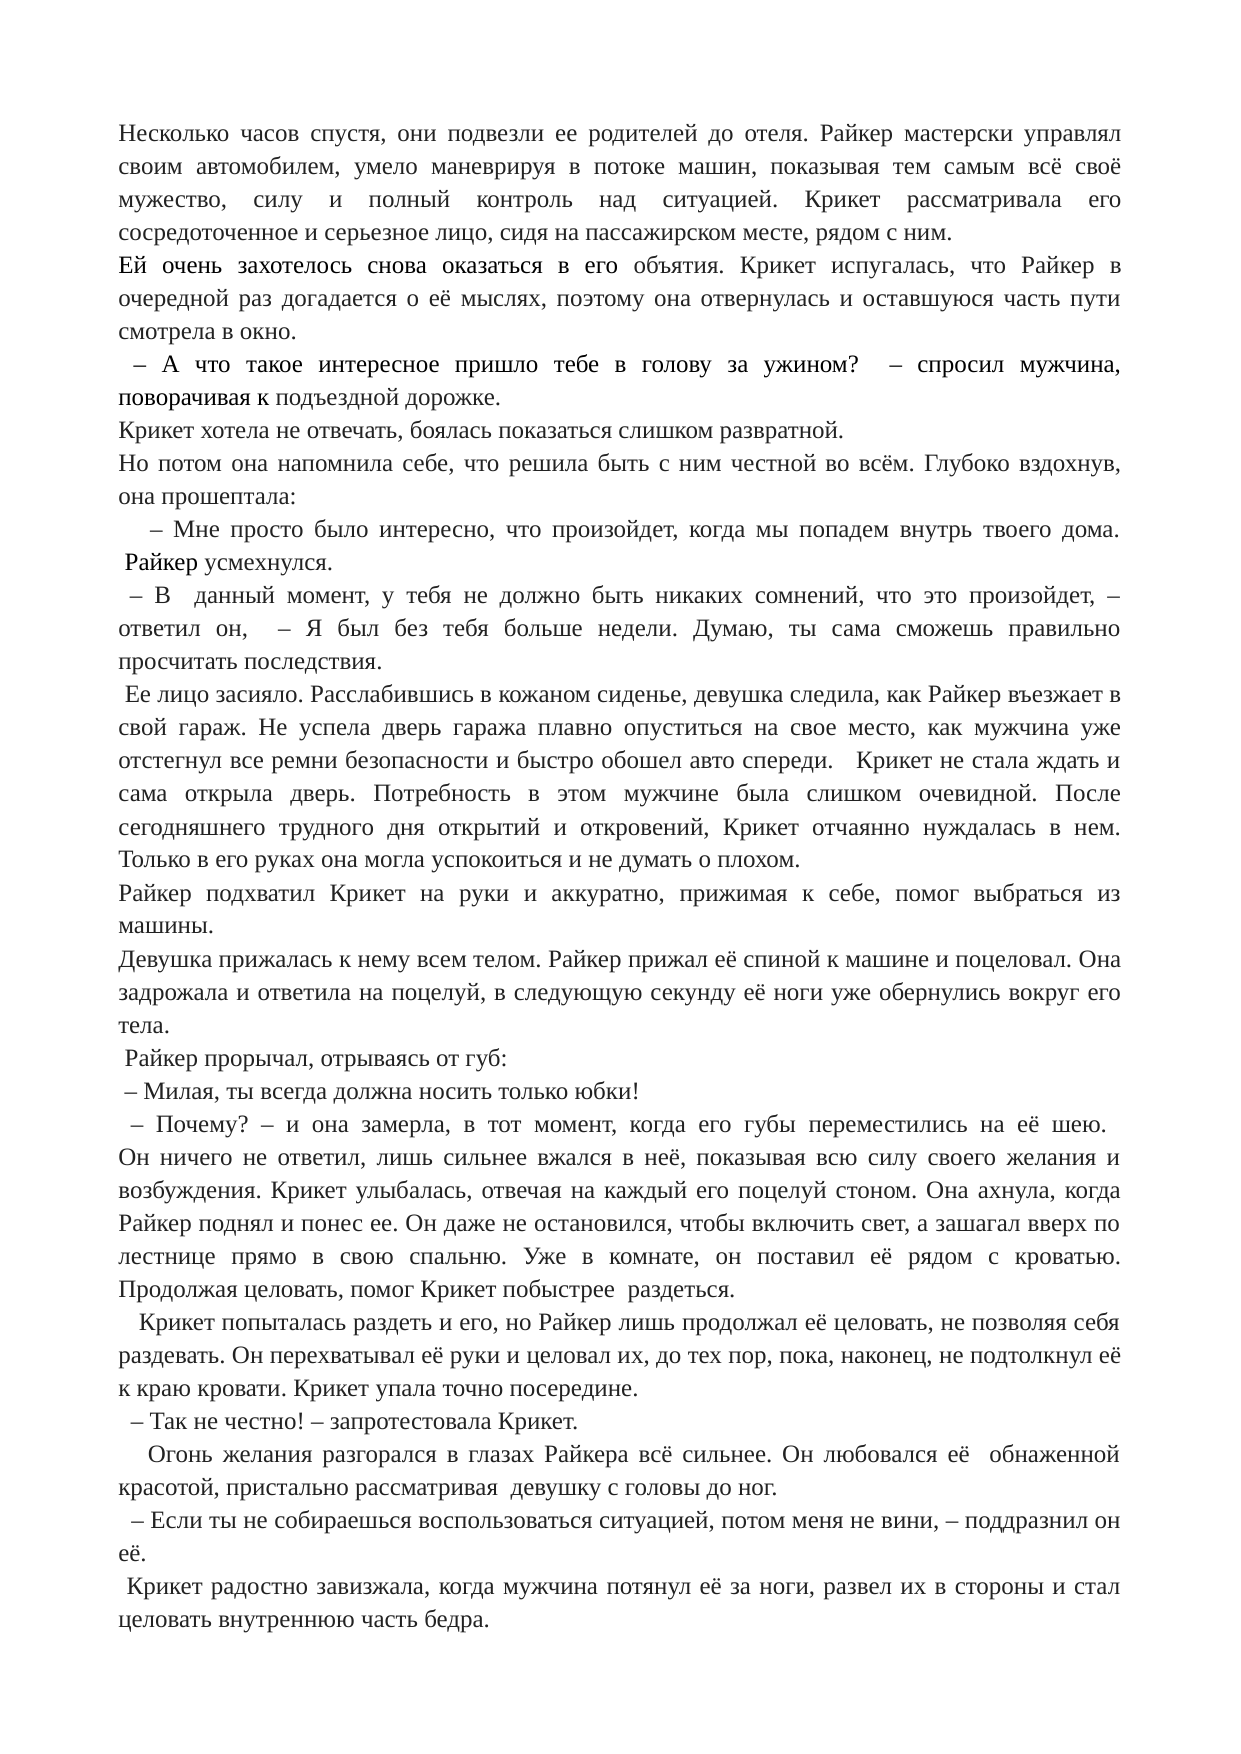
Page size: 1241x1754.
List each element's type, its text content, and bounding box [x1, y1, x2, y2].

text Несколько часов спустя, они подвезли ее родителей до отеля. Райкер мастерски управлял своим автомобилем, умело маневрируя в потоке машин, показывая тем самым всё своё мужество, силу и полный контроль над ситуацией. Крикет рассматривала его сосредоточенное и серьезное лицо, сидя на пассажирском месте, рядом с ним. [118, 118, 1122, 246]
text – Мне просто было интересно, что произойдет, когда мы попадем внутрь твоего дома. Райкер усмехнулся. [118, 514, 1122, 576]
text – Так не честно! – запротестовала Крикет. [118, 1406, 1122, 1435]
text Ей очень захотелось снова оказаться в его объятия. Крикет испугалась, что Райкер в очередной раз догадается о её мыслях, поэтому она отвернулась и оставшуюся часть пути смотрела в окно. [118, 250, 1122, 345]
text Ее лицо засияло. Расслабившись в кожаном сиденье, девушка следила, как Райкер въезжает в свой гараж. Не успела дверь гаража плавно опуститься на свое место, как мужчина уже отстегнул все ремни безопасности и быстро обошел авто спереди. Крикет не стала ждать и сама открыла дверь. Потребность в этом мужчине была слишком очевидной. После сегодняшнего трудного дня открытий и откровений, Крикет отчаянно нуждалась в нем. Только в его руках она могла успокоиться и не думать о плохом. [118, 679, 1122, 873]
text – В данный момент, у тебя не должно быть никаких сомнений, что это произойдет, – ответил он, – Я был без тебя больше недели. Думаю, ты сама сможешь правильно просчитать последствия. [118, 580, 1122, 675]
text – Почему? – и она замерла, в тот момент, когда его губы переместились на её шею. Он ничего не ответил, лишь сильнее вжался в неё, показывая всю силу своего желания и возбуждения. Крикет улыбалась, отвечая на каждый его поцелуй стоном. Она ахнула, когда Райкер поднял и понес ее. Он даже не остановился, чтобы включить свет, а зашагал вверх по лестнице прямо в свою спальню. Уже в комнате, он поставил её рядом с кроватью. Продолжая целовать, помог Крикет побыстрее раздеться. [118, 1109, 1122, 1303]
text Крикет хотела не отвечать, боялась показаться слишком развратной. [118, 415, 1122, 444]
text – А что такое интересное пришло тебе в голову за ужином? – спросил мужчина, поворачивая к подъездной дорожке. [118, 349, 1122, 411]
text Крикет радостно завизжала, когда мужчина потянул её за ноги, развел их в стороны и стал целовать внутреннюю часть бедра. [118, 1571, 1122, 1633]
text Райкер прорычал, отрываясь от губ: [118, 1043, 1122, 1071]
text Но потом она напомнила себе, что решила быть с ним честной во всём. Глубоко вздохнув, она прошептала: [118, 448, 1122, 510]
text Крикет попыталась раздеть и его, но Райкер лишь продолжал её целовать, не позволяя себя раздевать. Он перехватывал её руки и целовал их, до тех пор, пока, наконец, не подтолкнул её к краю кровати. Крикет упала точно посередине. [118, 1307, 1122, 1402]
text Девушка прижалась к нему всем телом. Райкер прижал её спиной к машине и поцеловал. Она задрожала и ответила на поцелуй, в следующую секунду её ноги уже обернулись вокруг его тела. [118, 944, 1122, 1038]
text – Милая, ты всегда должна носить только юбки! [118, 1076, 1122, 1104]
text – Если ты не собираешься воспользоваться ситуацией, потом меня не вини, – поддразнил он её. [118, 1505, 1122, 1567]
text Райкер подхватил Крикет на руки и аккуратно, прижимая к себе, помог выбраться из машины. [118, 878, 1122, 939]
text Огонь желания разгорался в глазах Райкера всё сильнее. Он любовался её обнаженной красотой, пристально рассматривая девушку с головы до ног. [118, 1439, 1122, 1501]
